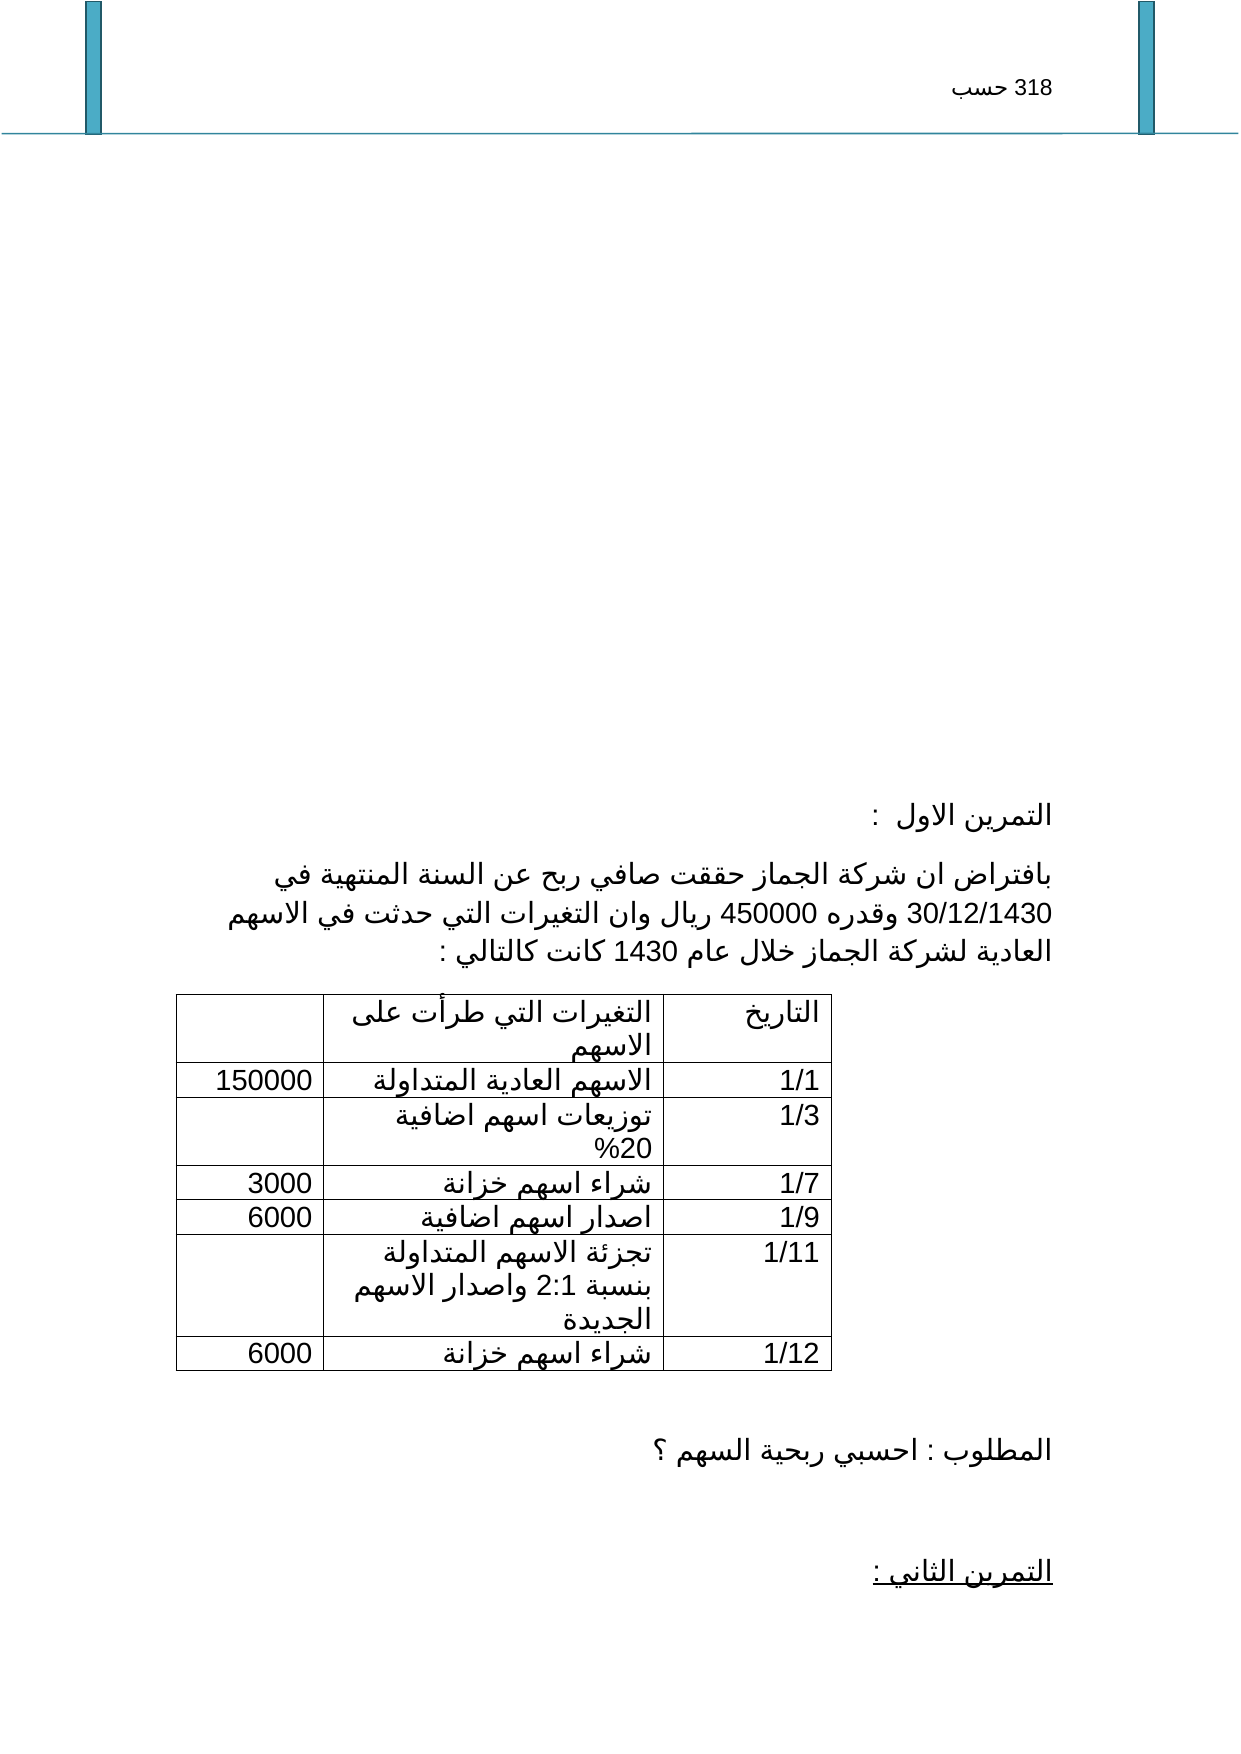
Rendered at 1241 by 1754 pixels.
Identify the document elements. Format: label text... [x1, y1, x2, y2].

table_cell 1/12 [664, 1337, 831, 1370]
table_cell 3000 [177, 1166, 323, 1199]
table_cell 1/1 [664, 1063, 831, 1097]
table_cell 1/9 [664, 1200, 831, 1234]
table_cell 6000 [177, 1200, 323, 1234]
table_cell تجزئة الاسهم المتداولة بنسبة 2:1 واصدار الاسهم الجديدة [324, 1235, 663, 1336]
table_header التغيرات التي طرأت على الاسهم [324, 995, 663, 1062]
text المطلوب : احسبي ربحية السهم ؟ [187, 1433, 1053, 1466]
table_cell شراء اسهم خزانة [324, 1337, 663, 1370]
text بافتراض ان شركة الجماز حققت صافي ربح عن السنة المنتهية في 30/12/1430 وقدره 450000 ريال وان التغيرات التي حدثت في الاسهم العادية لشركة الجماز خلال عام 1430 كانت كالتالي : [187, 857, 1053, 968]
table_cell [177, 1098, 323, 1165]
table_cell 1/7 [664, 1166, 831, 1199]
table_cell 150000 [177, 1063, 323, 1097]
table_header [177, 995, 323, 1062]
table_cell 1/11 [664, 1235, 831, 1336]
text التمرين الاول : [187, 798, 1053, 832]
table_header التاريخ [664, 995, 831, 1062]
table_cell اصدار اسهم اضافية [324, 1200, 663, 1234]
table_cell توزيعات اسهم اضافية 20% [324, 1098, 663, 1165]
table_cell [177, 1235, 323, 1336]
table_cell الاسهم العادية المتداولة [324, 1063, 663, 1097]
table_cell شراء اسهم خزانة [324, 1166, 663, 1199]
table_cell 6000 [177, 1337, 323, 1370]
text التمرين الثاني : [187, 1554, 1053, 1588]
table_cell 1/3 [664, 1098, 831, 1165]
